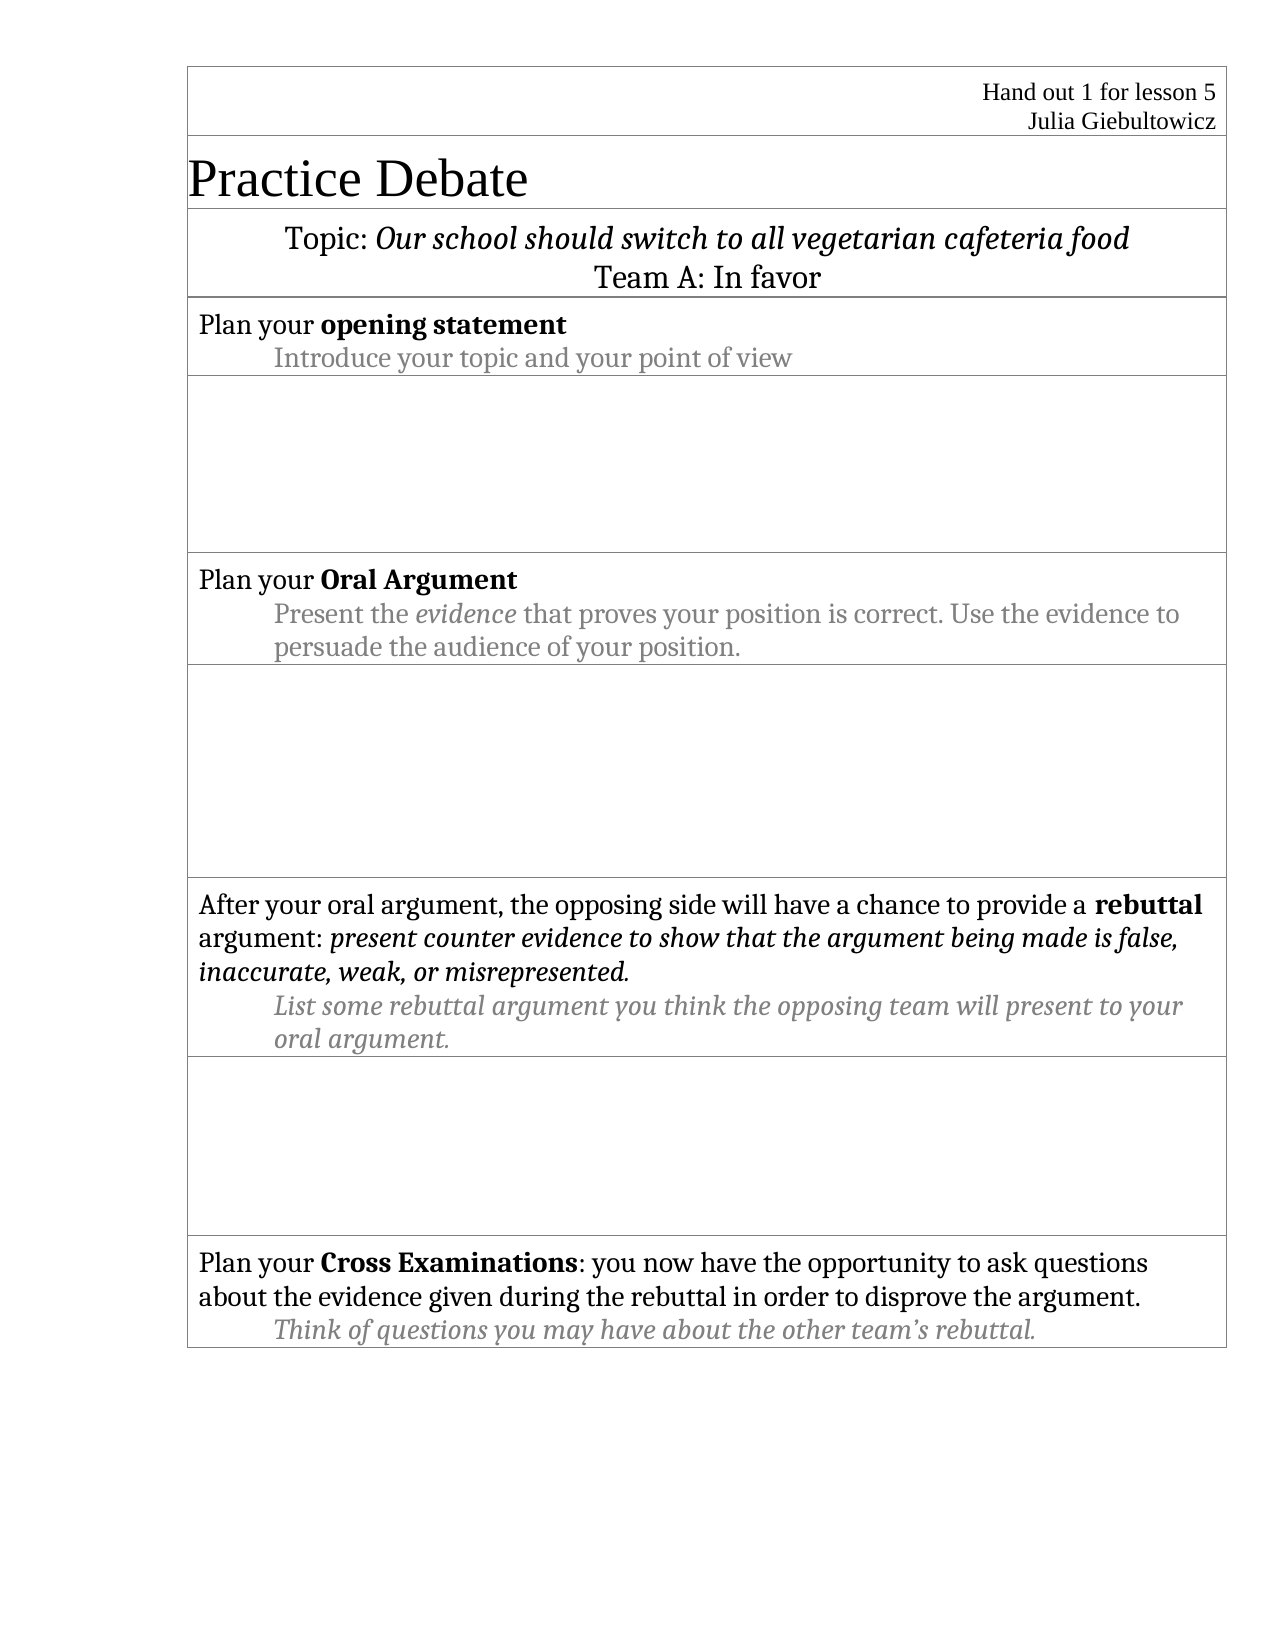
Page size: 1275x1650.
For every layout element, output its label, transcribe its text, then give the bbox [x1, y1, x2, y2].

table_cell After your oral argument, the opposing side will have a chance to provide a rebuttal argument: present counter evidence to show that the argument being made is false, inaccurate, weak, or misrepresented. List some rebuttal argument you think the opposing team will present to your oral argument. [188, 878, 1226, 1056]
table_cell Topic: Our school should switch to all vegetarian cafeteria food Team A: In favor [188, 209, 1226, 296]
table_cell Practice Debate [188, 136, 1226, 208]
table_header Hand out 1 for lesson 5 Julia Giebultowicz [188, 67, 1226, 134]
table_cell [188, 376, 1226, 552]
table_cell Plan your Oral Argument Present the evidence that proves your position is correct. Use the evidence to persuade the audience of your position. [188, 553, 1226, 664]
table_cell Plan your Cross Examinations: you now have the opportunity to ask questions about the evidence given during the rebuttal in order to disprove the argument. Think of questions you may have about the other team’s rebuttal. [188, 1236, 1226, 1347]
table_cell [188, 665, 1226, 877]
table_cell [188, 1057, 1226, 1235]
table_cell Plan your opening statement Introduce your topic and your point of view [188, 298, 1226, 375]
